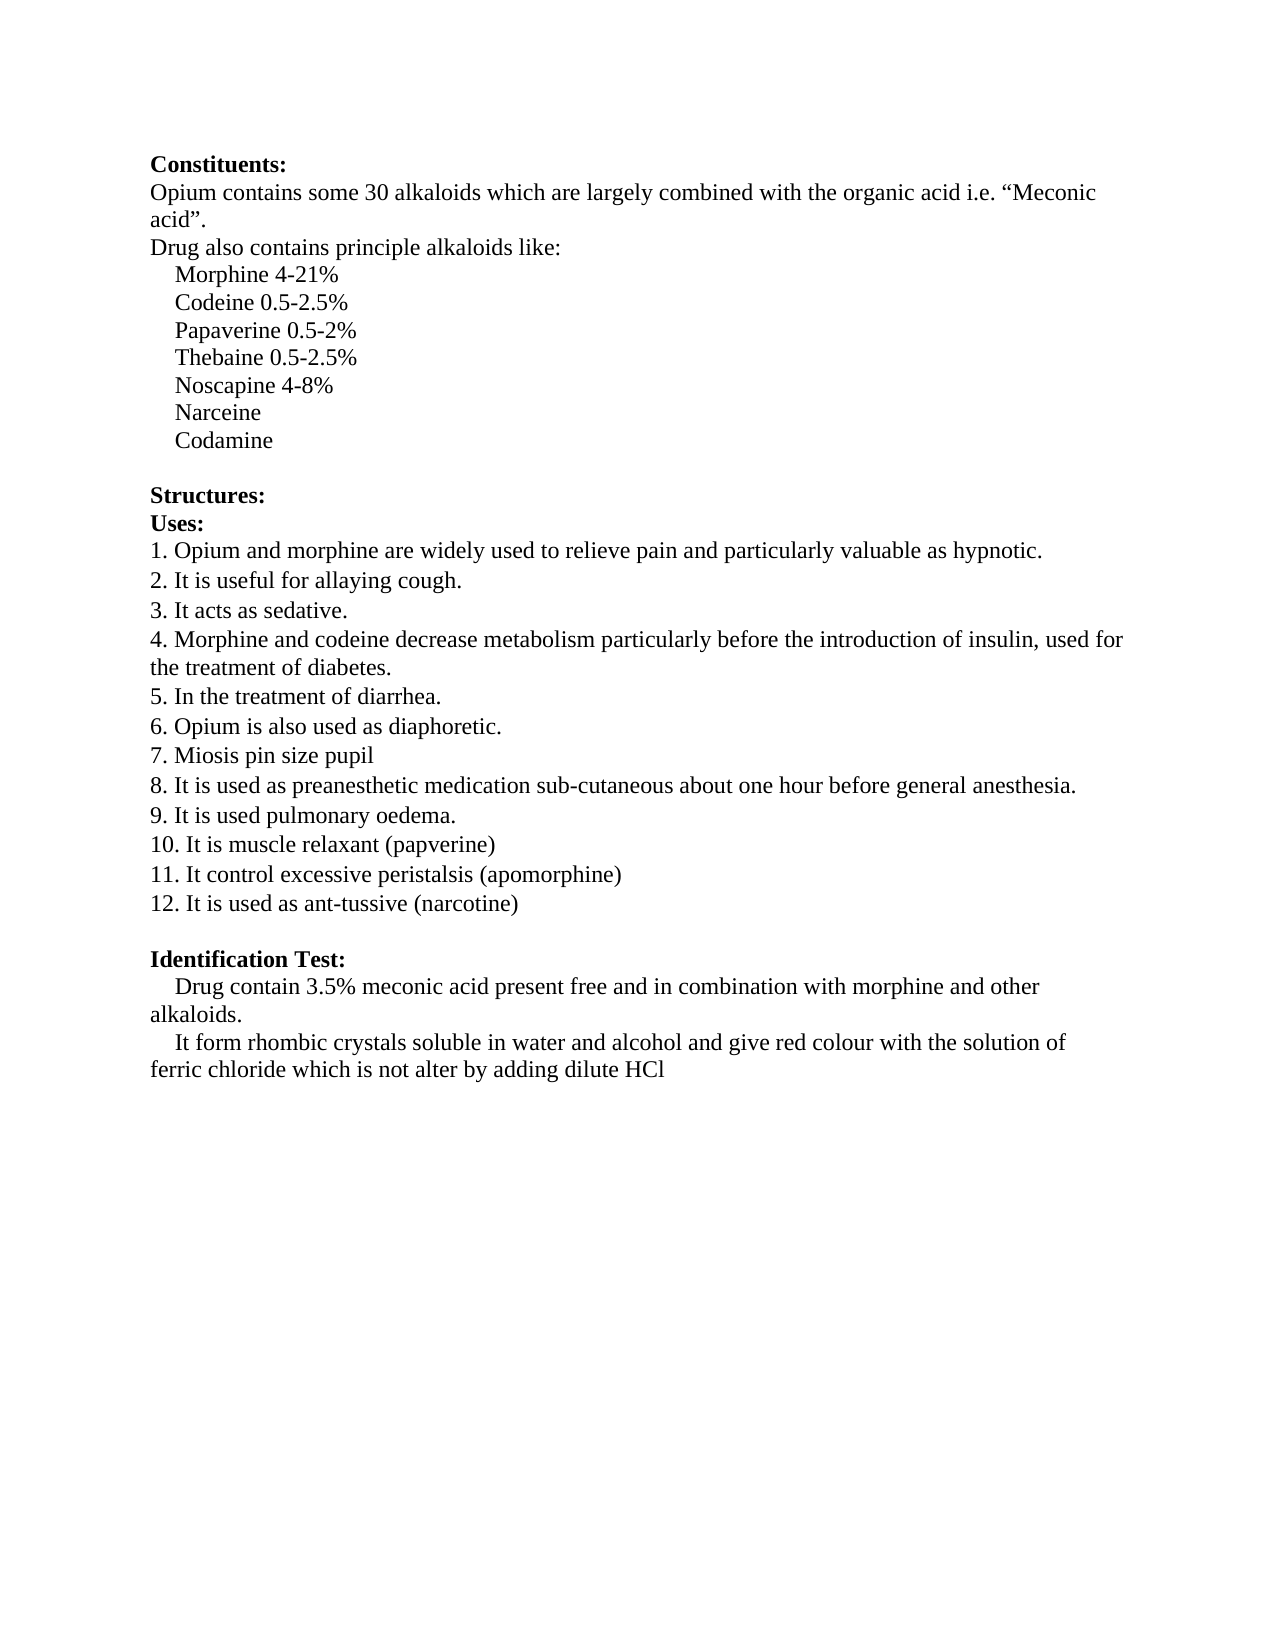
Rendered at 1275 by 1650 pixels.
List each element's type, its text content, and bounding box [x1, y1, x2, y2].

text  It form rhombic crystals soluble in water and alcohol and give red colour with the solution of ferric chloride which is not alter by adding dilute HCl [150, 1027, 1125, 1083]
text Drug also contains principle alkaloids like: [150, 233, 1125, 260]
text Identification Test: [150, 945, 1125, 972]
text 6. Opium is also used as diaphoretic. [150, 712, 1125, 739]
text  Thebaine 0.5-2.5% [150, 343, 1125, 371]
text 4. Morphine and codeine decrease metabolism particularly before the introduction of insulin, used for the treatment of diabetes. [150, 625, 1125, 680]
text 9. It is used pulmonary oedema. [150, 801, 1125, 828]
text 12. It is used as ant-tussive (narcotine) [150, 889, 1125, 917]
text 8. It is used as preanesthetic medication sub-cutaneous about one hour before general anesthesia. [150, 771, 1125, 799]
text  Codeine 0.5-2.5% [150, 288, 1125, 316]
text  Narceine [150, 398, 1125, 426]
text 7. Miosis pin size pupil [150, 742, 1125, 769]
text 2. It is useful for allaying cough. [150, 566, 1125, 594]
text  Codamine [150, 426, 1125, 454]
text 10. It is muscle relaxant (papverine) [150, 830, 1125, 858]
text Uses: [150, 509, 1125, 536]
text Structures: [150, 481, 1125, 509]
text  Papaverine 0.5-2% [150, 316, 1125, 343]
text 1. Opium and morphine are widely used to relieve pain and particularly valuable as hypnotic. [150, 536, 1125, 564]
text  Noscapine 4-8% [150, 371, 1125, 398]
text 3. It acts as sedative. [150, 596, 1125, 623]
text  Morphine 4-21% [150, 260, 1125, 288]
text Opium contains some 30 alkaloids which are largely combined with the organic acid i.e. “Meconic acid”. [150, 178, 1125, 233]
text 11. It control excessive peristalsis (apomorphine) [150, 860, 1125, 887]
text  Drug contain 3.5% meconic acid present free and in combination with morphine and other alkaloids. [150, 972, 1125, 1027]
text Constituents: [150, 150, 1125, 178]
text 5. In the treatment of diarrhea. [150, 682, 1125, 710]
